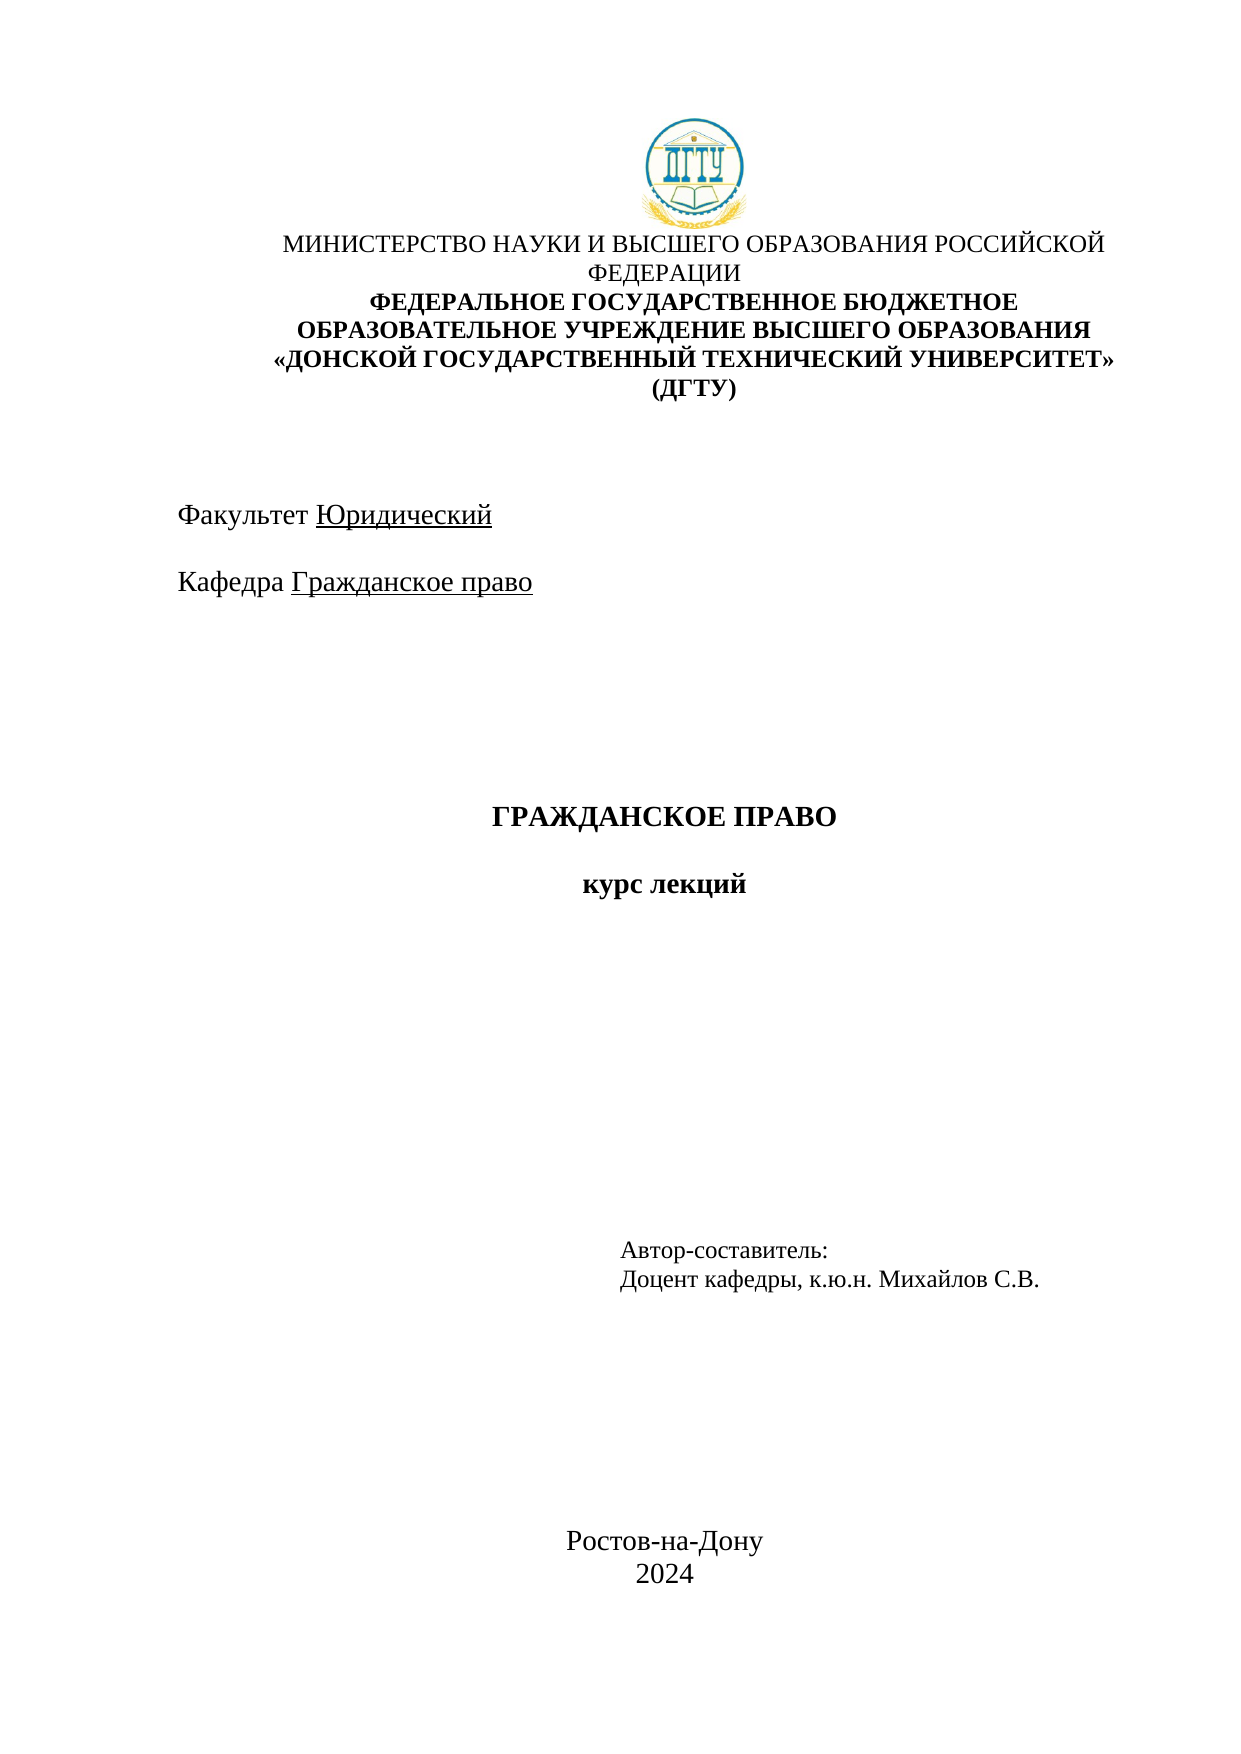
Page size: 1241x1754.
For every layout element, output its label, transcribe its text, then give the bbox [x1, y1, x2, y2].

text (ДГТУ) [177, 373, 1152, 402]
picture [641, 118, 747, 229]
text ФЕДЕРАЛЬНОЕ ГОСУДАРСТВЕННОЕ БЮДЖЕТНОЕ [177, 287, 1152, 315]
text Факультет Юридический [177, 497, 1152, 531]
text ГРАЖДАНСКОЕ ПРАВО [177, 799, 1152, 833]
text «ДОНСКОЙ ГОСУДАРСТВЕННЫЙ ТЕХНИЧЕСКИЙ УНИВЕРСИТЕТ» [177, 344, 1152, 373]
text курс лекций [177, 866, 1152, 900]
text Кафедра Гражданское право [177, 564, 1152, 598]
text 2024 [177, 1556, 1152, 1590]
text МИНИСТЕРСТВО НАУКИ И ВЫСШЕГО ОБРАЗОВАНИЯ РОССИЙСКОЙ ФЕДЕРАЦИИ [177, 229, 1152, 287]
text Ростов-на-Дону [177, 1523, 1152, 1556]
text ОБРАЗОВАТЕЛЬНОЕ УЧРЕЖДЕНИЕ ВЫСШЕГО ОБРАЗОВАНИЯ [177, 315, 1152, 344]
text Автор-составитель: [546, 1235, 1152, 1264]
text Доцент кафедры, к.ю.н. Михайлов С.В. [546, 1264, 1152, 1293]
